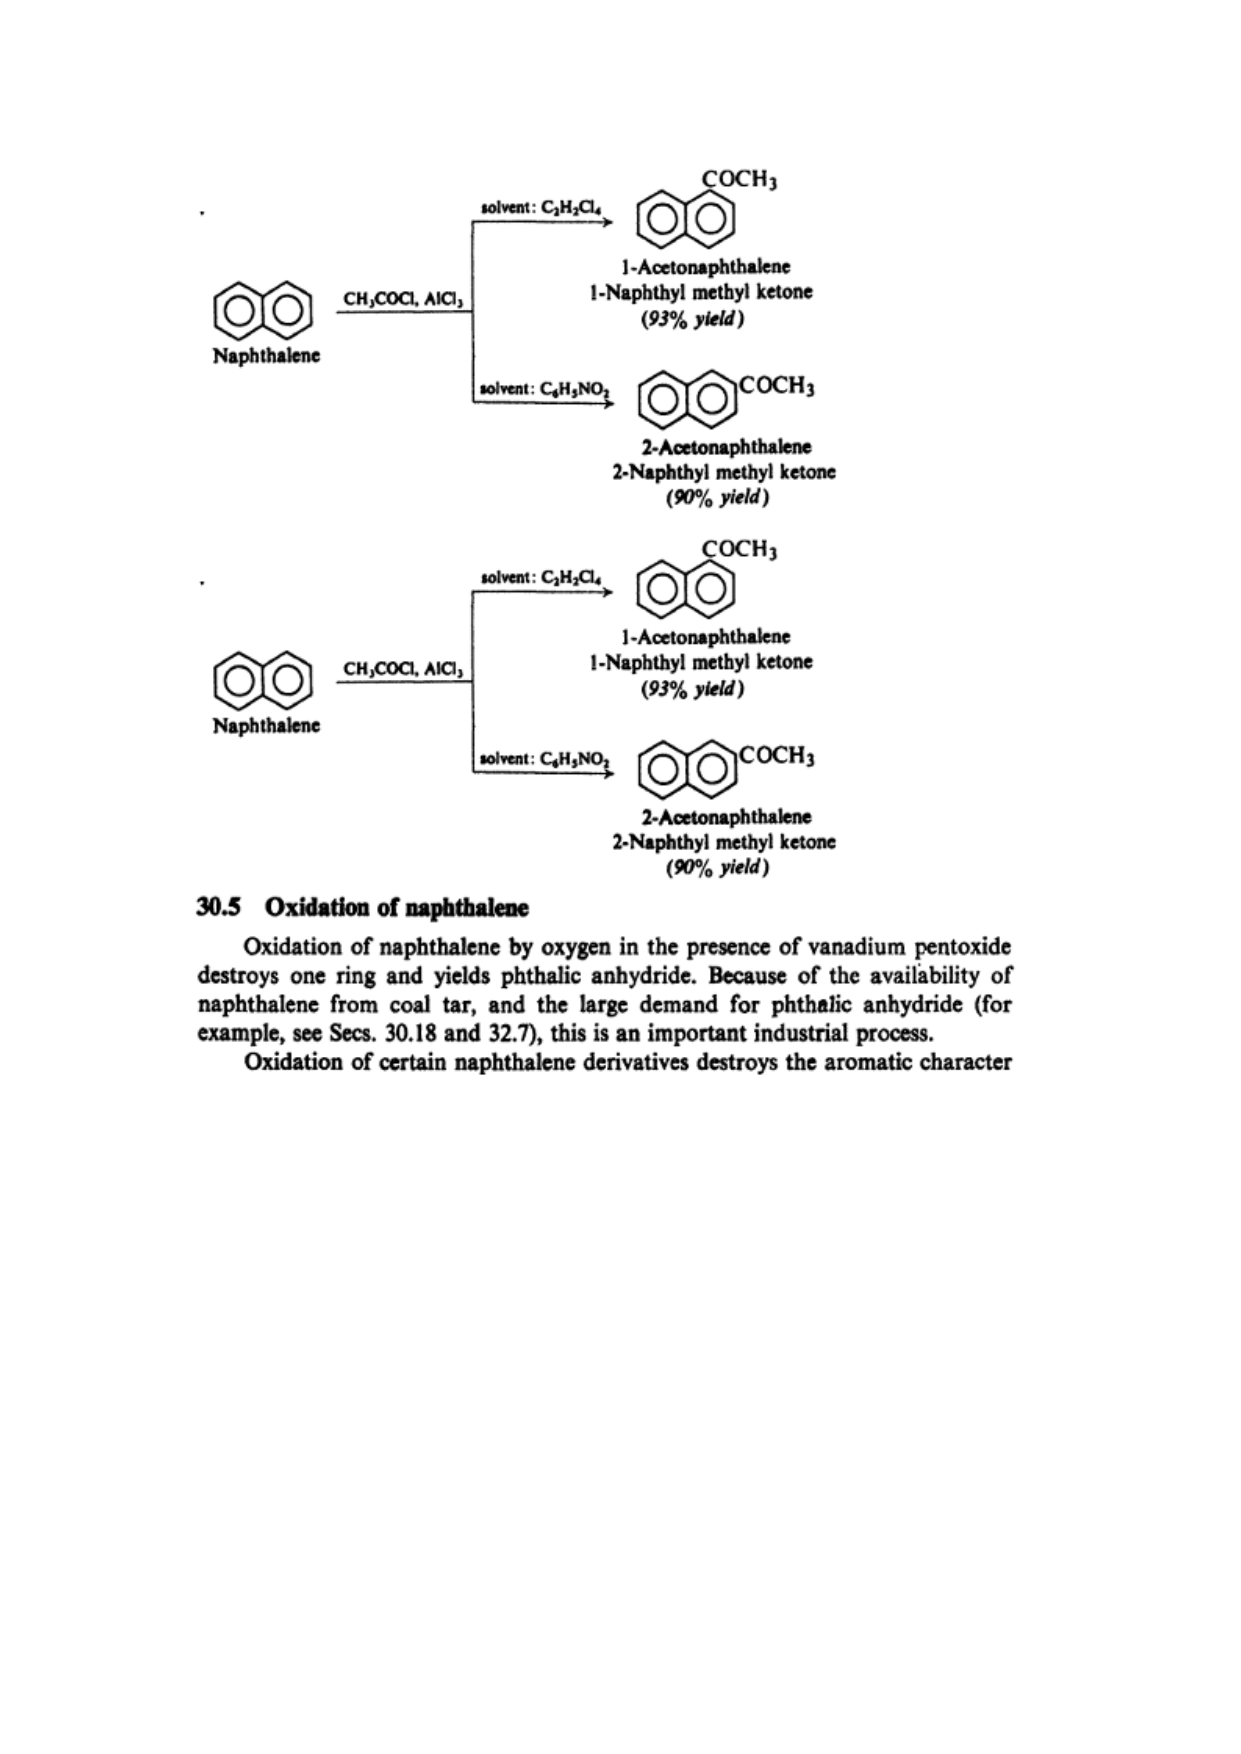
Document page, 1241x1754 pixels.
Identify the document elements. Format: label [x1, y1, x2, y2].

picture [187, 519, 853, 886]
picture [187, 150, 853, 516]
picture [187, 888, 1025, 1089]
